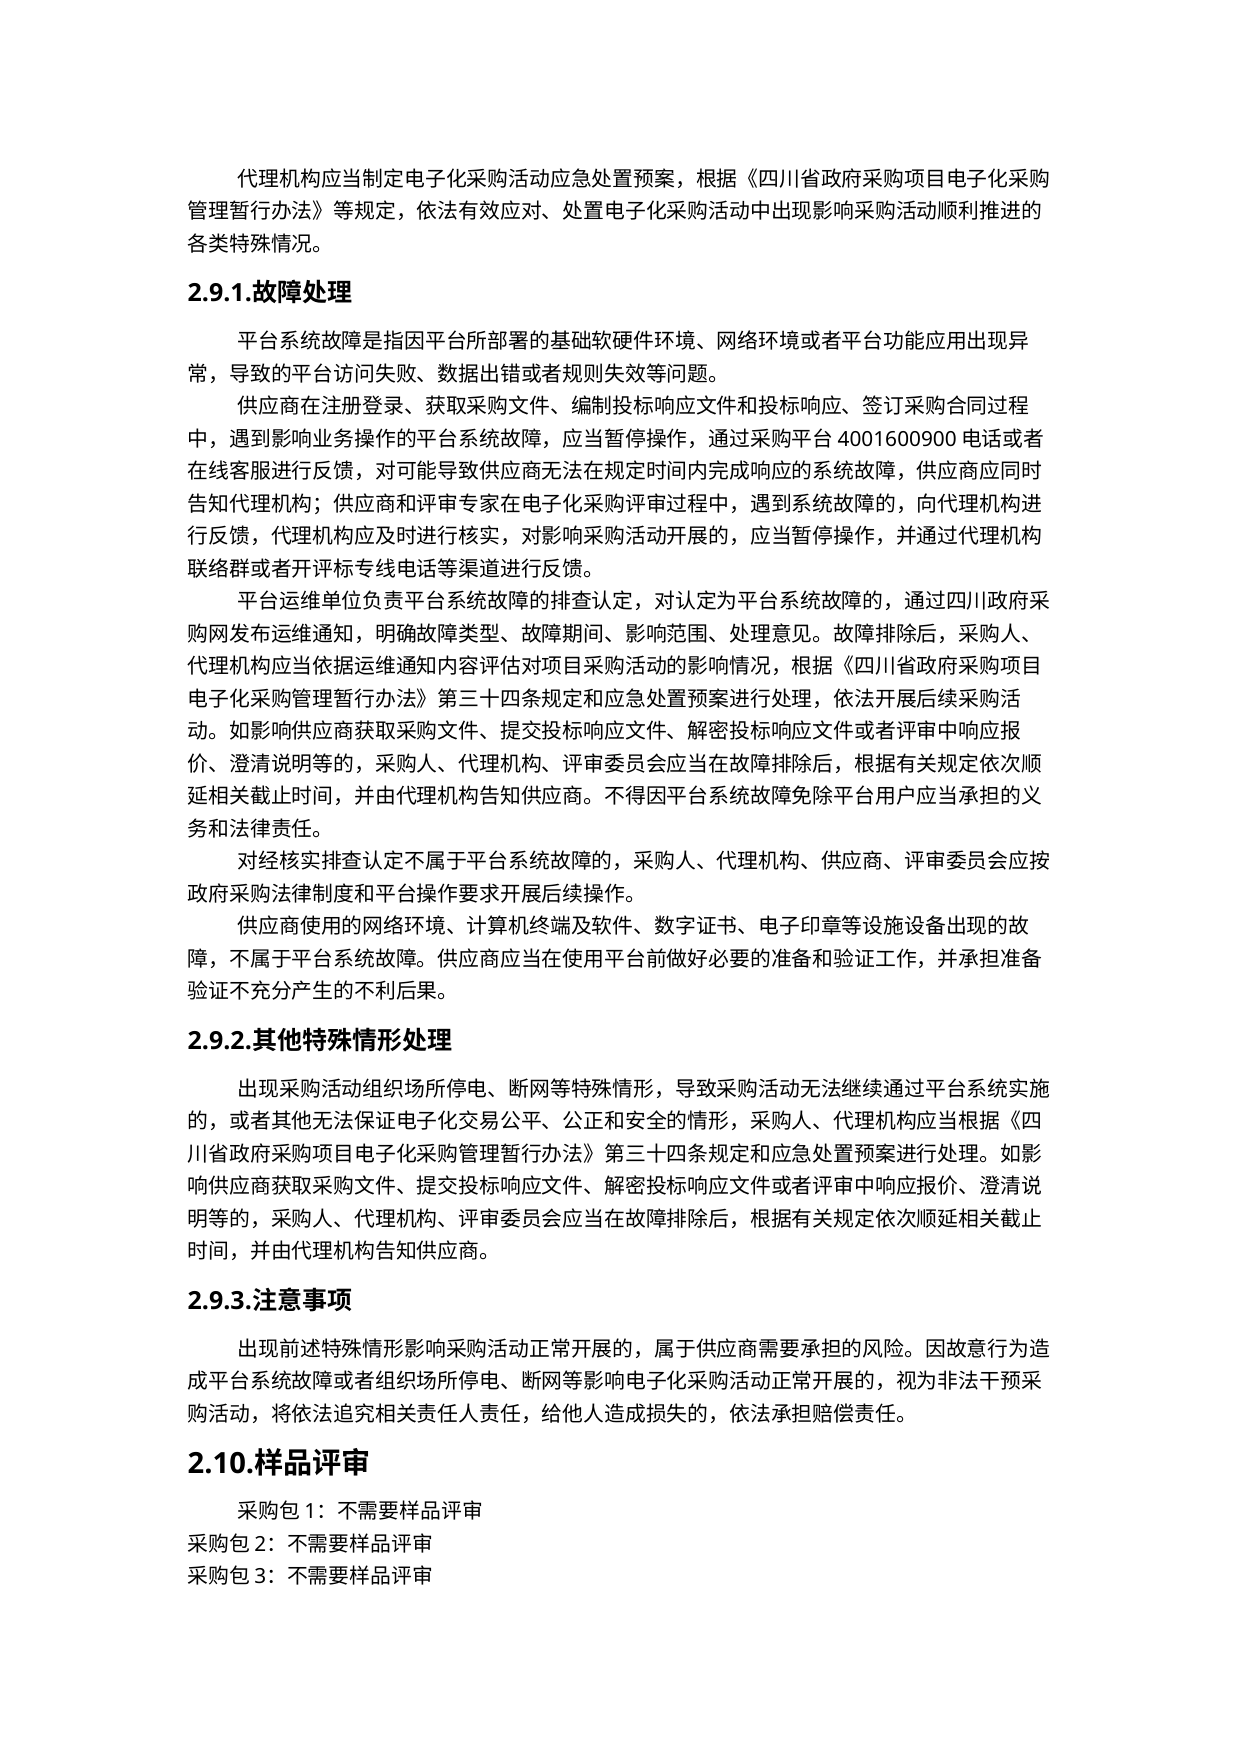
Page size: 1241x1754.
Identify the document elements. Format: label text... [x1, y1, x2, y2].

text 供应商使用的网络环境、计算机终端及软件、数字证书、电子印章等设施设备出现的故障，不属于平台系统故障。供应商应当在使用平台前做好必要的准备和验证工作，并承担准备验证不充分产生的不利后果。 [187, 909, 1053, 1007]
text 代理机构应当制定电子化采购活动应急处置预案，根据《四川省政府采购项目电子化采购管理暂行办法》等规定，依法有效应对、处置电子化采购活动中出现影响采购活动顺利推进的各类特殊情况。 [187, 162, 1053, 259]
text 平台运维单位负责平台系统故障的排查认定，对认定为平台系统故障的，通过四川政府采购网发布运维通知，明确故障类型、故障期间、影响范围、处理意见。故障排除后，采购人、代理机构应当依据运维通知内容评估对项目采购活动的影响情况，根据《四川省政府采购项目电子化采购管理暂行办法》第三十四条规定和应急处置预案进行处理，依法开展后续采购活动。如影响供应商获取采购文件、提交投标响应文件、解密投标响应文件或者评审中响应报价、澄清说明等的，采购人、代理机构、评审委员会应当在故障排除后，根据有关规定依次顺延相关截止时间，并由代理机构告知供应商。不得因平台系统故障免除平台用户应当承担的义务和法律责任。 [187, 584, 1053, 844]
text 对经核实排查认定不属于平台系统故障的，采购人、代理机构、供应商、评审委员会应按政府采购法律制度和平台操作要求开展后续操作。 [187, 844, 1053, 909]
text 采购包2：不需要样品评审 [187, 1527, 1053, 1559]
text 出现采购活动组织场所停电、断网等特殊情形，导致采购活动无法继续通过平台系统实施的，或者其他无法保证电子化交易公平、公正和安全的情形，采购人、代理机构应当根据《四川省政府采购项目电子化采购管理暂行办法》第三十四条规定和应急处置预案进行处理。如影响供应商获取采购文件、提交投标响应文件、解密投标响应文件或者评审中响应报价、澄清说明等的，采购人、代理机构、评审委员会应当在故障排除后，根据有关规定依次顺延相关截止时间，并由代理机构告知供应商。 [187, 1072, 1053, 1267]
text 出现前述特殊情形影响采购活动正常开展的，属于供应商需要承担的风险。因故意行为造成平台系统故障或者组织场所停电、断网等影响电子化采购活动正常开展的，视为非法干预采购活动，将依法追究相关责任人责任，给他人造成损失的，依法承担赔偿责任。 [187, 1332, 1053, 1429]
text 采购包1：不需要样品评审 [187, 1494, 1053, 1527]
text 2.9.3.注意事项 [187, 1267, 1053, 1332]
text 供应商在注册登录、获取采购文件、编制投标响应文件和投标响应、签订采购合同过程中，遇到影响业务操作的平台系统故障，应当暂停操作，通过采购平台4001600900电话或者在线客服进行反馈，对可能导致供应商无法在规定时间内完成响应的系统故障，供应商应同时告知代理机构；供应商和评审专家在电子化采购评审过程中，遇到系统故障的，向代理机构进行反馈，代理机构应及时进行核实，对影响采购活动开展的，应当暂停操作，并通过代理机构联络群或者开评标专线电话等渠道进行反馈。 [187, 389, 1053, 584]
text 采购包3：不需要样品评审 [187, 1559, 1053, 1592]
text 2.9.2.其他特殊情形处理 [187, 1007, 1053, 1072]
text 平台系统故障是指因平台所部署的基础软硬件环境、网络环境或者平台功能应用出现异常，导致的平台访问失败、数据出错或者规则失效等问题。 [187, 324, 1053, 389]
text 2.10.样品评审 [187, 1429, 1053, 1494]
text 2.9.1.故障处理 [187, 259, 1053, 324]
